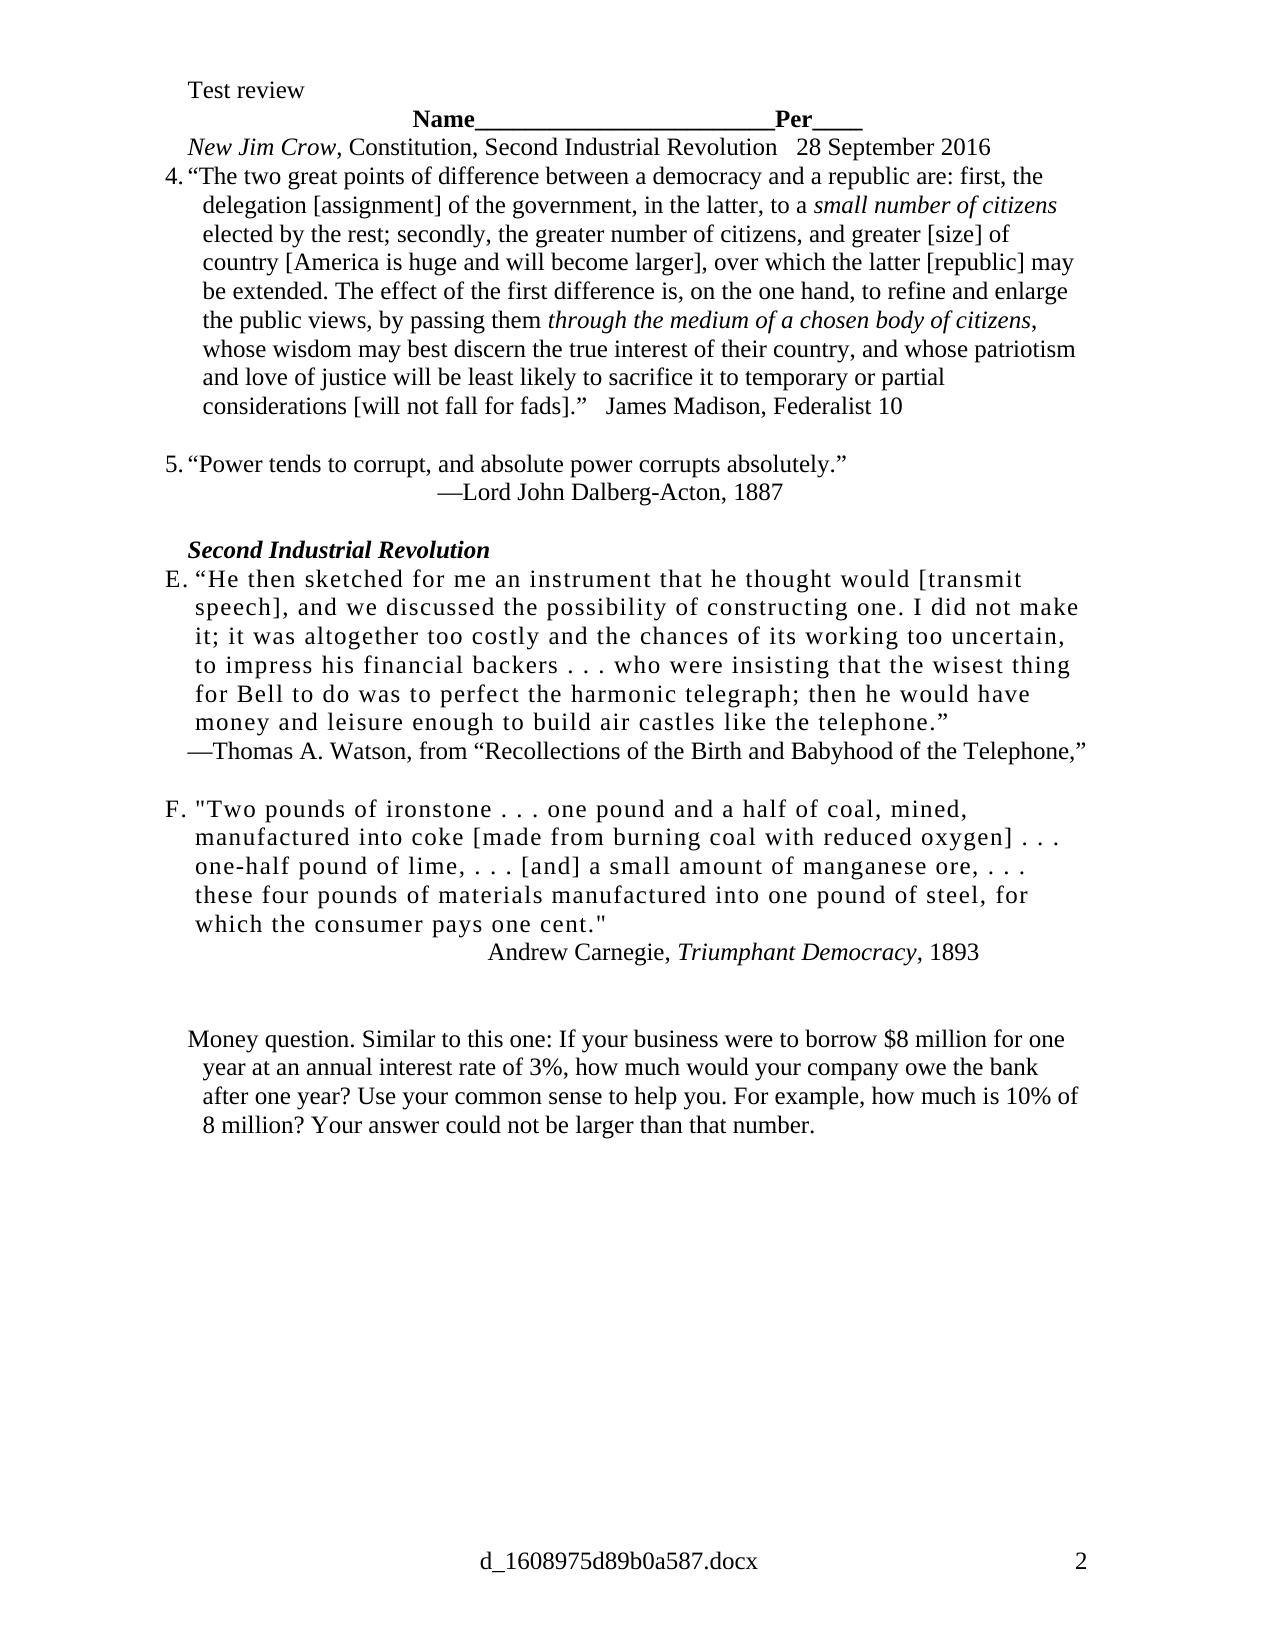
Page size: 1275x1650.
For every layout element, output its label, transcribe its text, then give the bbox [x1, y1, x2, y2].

text Andrew Carnegie, Triumphant Democracy, 1893 [487, 937, 1087, 966]
text —Thomas A. Watson, from “Recollections of the Birth and Babyhood of the Telephone,” [187, 736, 1087, 765]
text Second Industrial Revolution [187, 535, 1087, 564]
list Money question. Similar to this one: If your business were to borrow $8 million for one year at an annual interest rate of 3%, how much would your company owe the bank after one year? Use your common sense to help you. For example, how much is 10% of 8 million? Your answer could not be larger than that number. [187, 1024, 1087, 1139]
subtitle “He then sketched for me an instrument that he thought would [transmit speech], and we discussed the possibility of constructing one. I did not make it; it was altogether too costly and the chances of its working too uncertain, to impress his financial backers . . . who were insisting that the wisest thing for Bell to do was to perfect the harmonic telegraph; then he would have money and leisure enough to build air castles like the telephone.” [165, 564, 1087, 736]
text “Power tends to corrupt, and absolute power corrupts absolutely.” [165, 449, 1087, 477]
subtitle "Two pounds of ironstone . . . one pound and a half of coal, mined, manufactured into coke [made from burning coal with reduced oxygen] . . . one-half pound of lime, . . . [and] a small amount of manganese ore, . . . these four pounds of materials manufactured into one pound of steel, for which the consumer pays one cent." [165, 794, 1087, 937]
text “The two great points of difference between a democracy and a republic are: first, the delegation [assignment] of the government, in the latter, to a small number of citizens elected by the rest; secondly, the greater number of citizens, and greater [size] of country [America is huge and will become larger], over which the latter [republic] may be extended. The effect of the first difference is, on the one hand, to refine and enlarge the public views, by passing them through the medium of a chosen body of citizens, whose wisdom may best discern the true interest of their country, and whose patriotism and love of justice will be least likely to sacrifice it to temporary or partial considerations [will not fall for fads].” James Madison, Federalist 10 [165, 161, 1087, 420]
text —Lord John Dalberg-Acton, 1887 [187, 477, 1087, 506]
